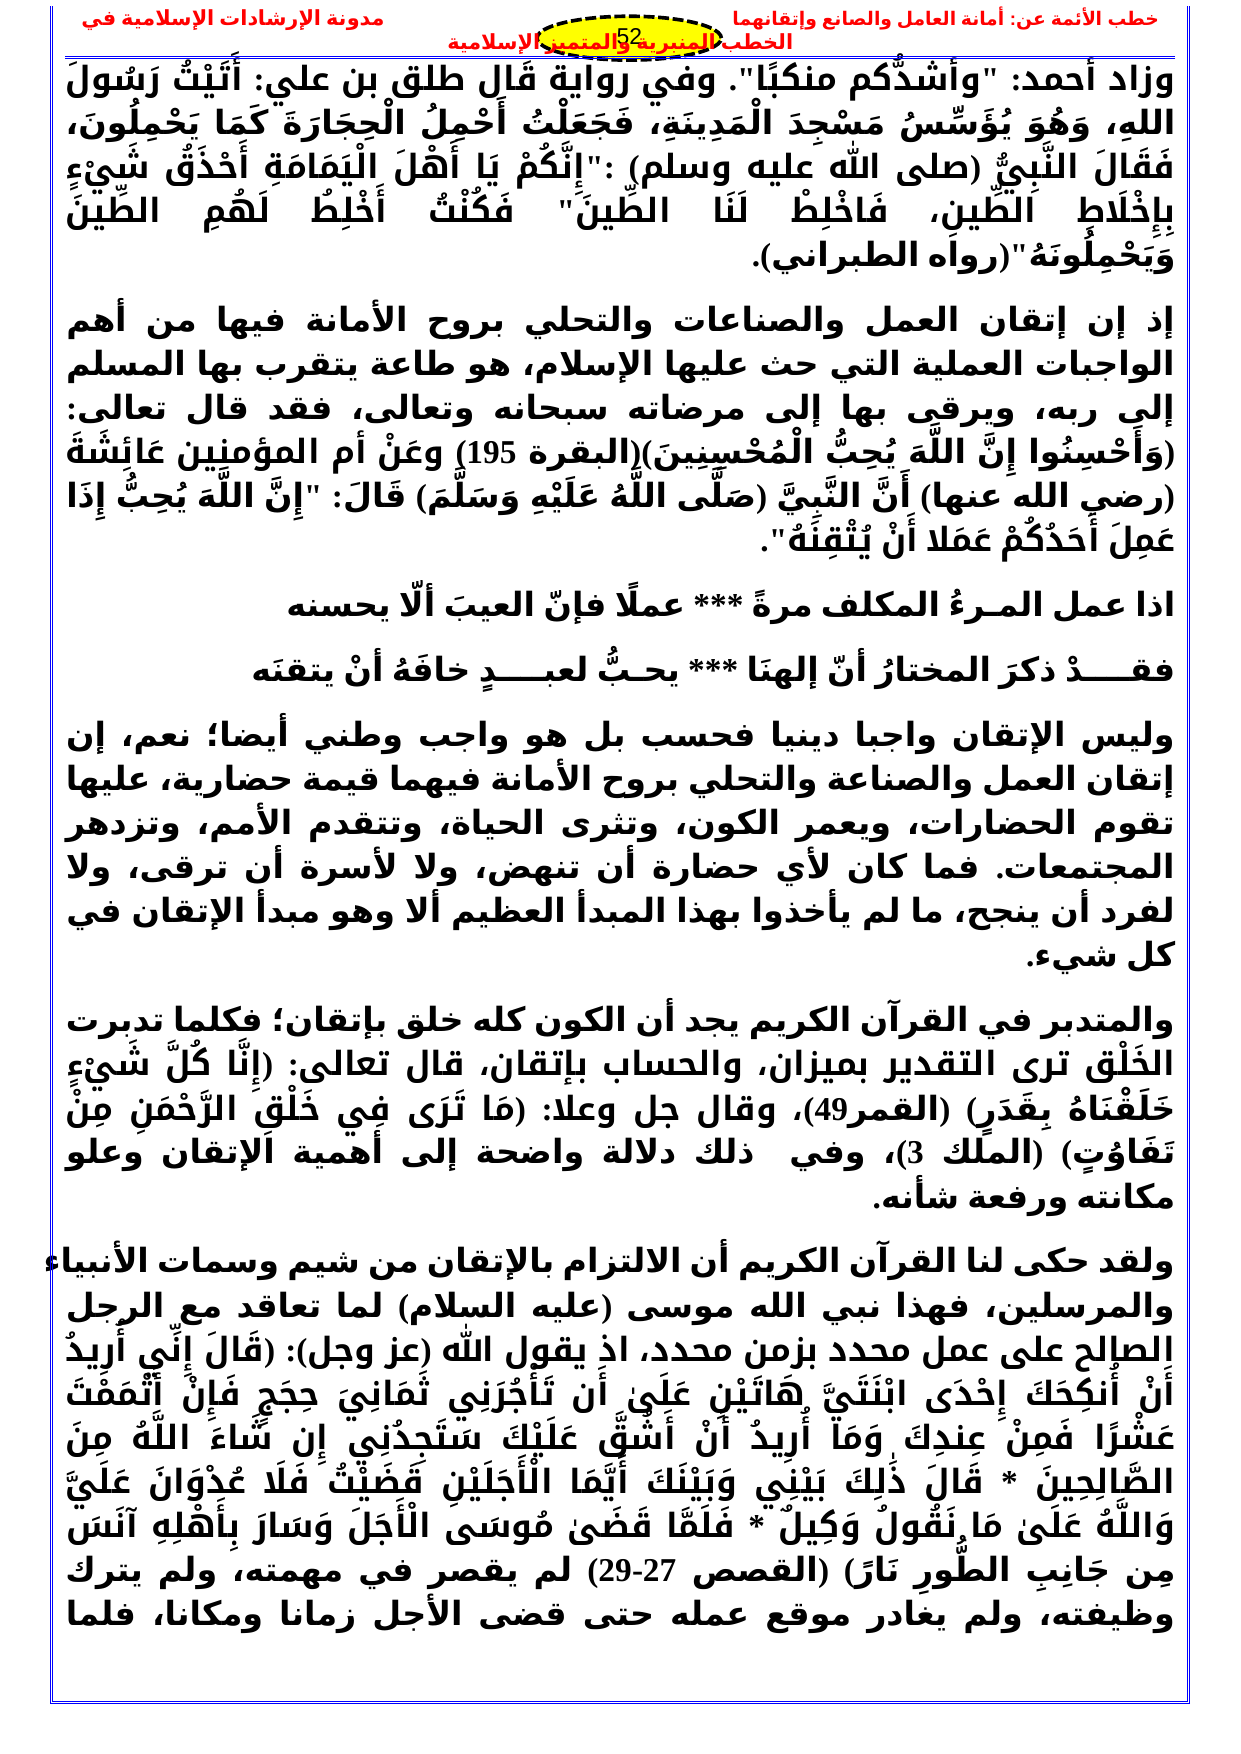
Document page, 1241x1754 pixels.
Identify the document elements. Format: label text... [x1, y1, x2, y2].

text اذا عمل المـرءُ المكلف مرةً *** عملًا فإنّ العيبَ ألّا يحسنه [65, 586, 1175, 624]
text إذ إن إتقان العمل والصناعات والتحلي بروح الأمانة فيها من أهم الواجبات العملية التي حث عليها الإسلام، هو طاعة يتقرب بها المسلم إلى ربه، ويرقى بها إلى مرضاته سبحانه وتعالى، فقد قال تعالى: (وَأَحْسِنُوا إِنَّ اللَّهَ يُحِبُّ الْمُحْسِنِينَ)(البقرة 195) وعَنْ أم المؤمنين عَائِشَةَ (رضي الله عنها) أَنَّ النَّبِيَّ (صَلَّى اللَّهُ عَلَيْهِ وَسَلَّمَ) قَالَ: "إِنَّ اللَّهَ يُحِبُّ إِذَا عَمِلَ أَحَدُكُمْ عَمَلا أَنْ يُتْقِنَهُ". [65, 300, 1175, 559]
text والمتدبر في القرآن الكريم يجد أن الكون كله خلق بإتقان؛ فكلما تدبرت الخَلْق ترى التقدير بميزان، والحساب بإتقان، قال تعالى: (إِنَّا كُلَّ شَيْءٍ خَلَقْنَاهُ بِقَدَرٍ) (القمر49)، وقال جل وعلا: (مَا تَرَى فِي خَلْقِ الرَّحْمَنِ مِنْ تَفَاوُتٍ) (الملك 3)، وفي ذلك دلالة واضحة إلى أهمية الإتقان وعلو مكانته ورفعة شأنه. [65, 1001, 1175, 1215]
text وليس الإتقان واجبا دينيا فحسب بل هو واجب وطني أيضا؛ نعم، إن إتقان العمل والصناعة والتحلي بروح الأمانة فيهما قيمة حضارية، عليها تقوم الحضارات، ويعمر الكون، وتثرى الحياة، وتتقدم الأمم، وتزدهر المجتمعات. فما كان لأي حضارة أن تنهض، ولا لأسرة أن ترقى، ولا لفرد أن ينجح، ما لم يأخذوا بهذا المبدأ العظيم ألا وهو مبدأ الإتقان في كل شيء. [65, 715, 1175, 974]
text فقــــدْ ذكرَ المختارُ أنّ إلهنَا *** يحـبُّ لعبــــدٍ خافَهُ أنْ يتقنَه [65, 651, 1175, 689]
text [65, 1242, 1175, 1633]
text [65, 59, 1175, 274]
